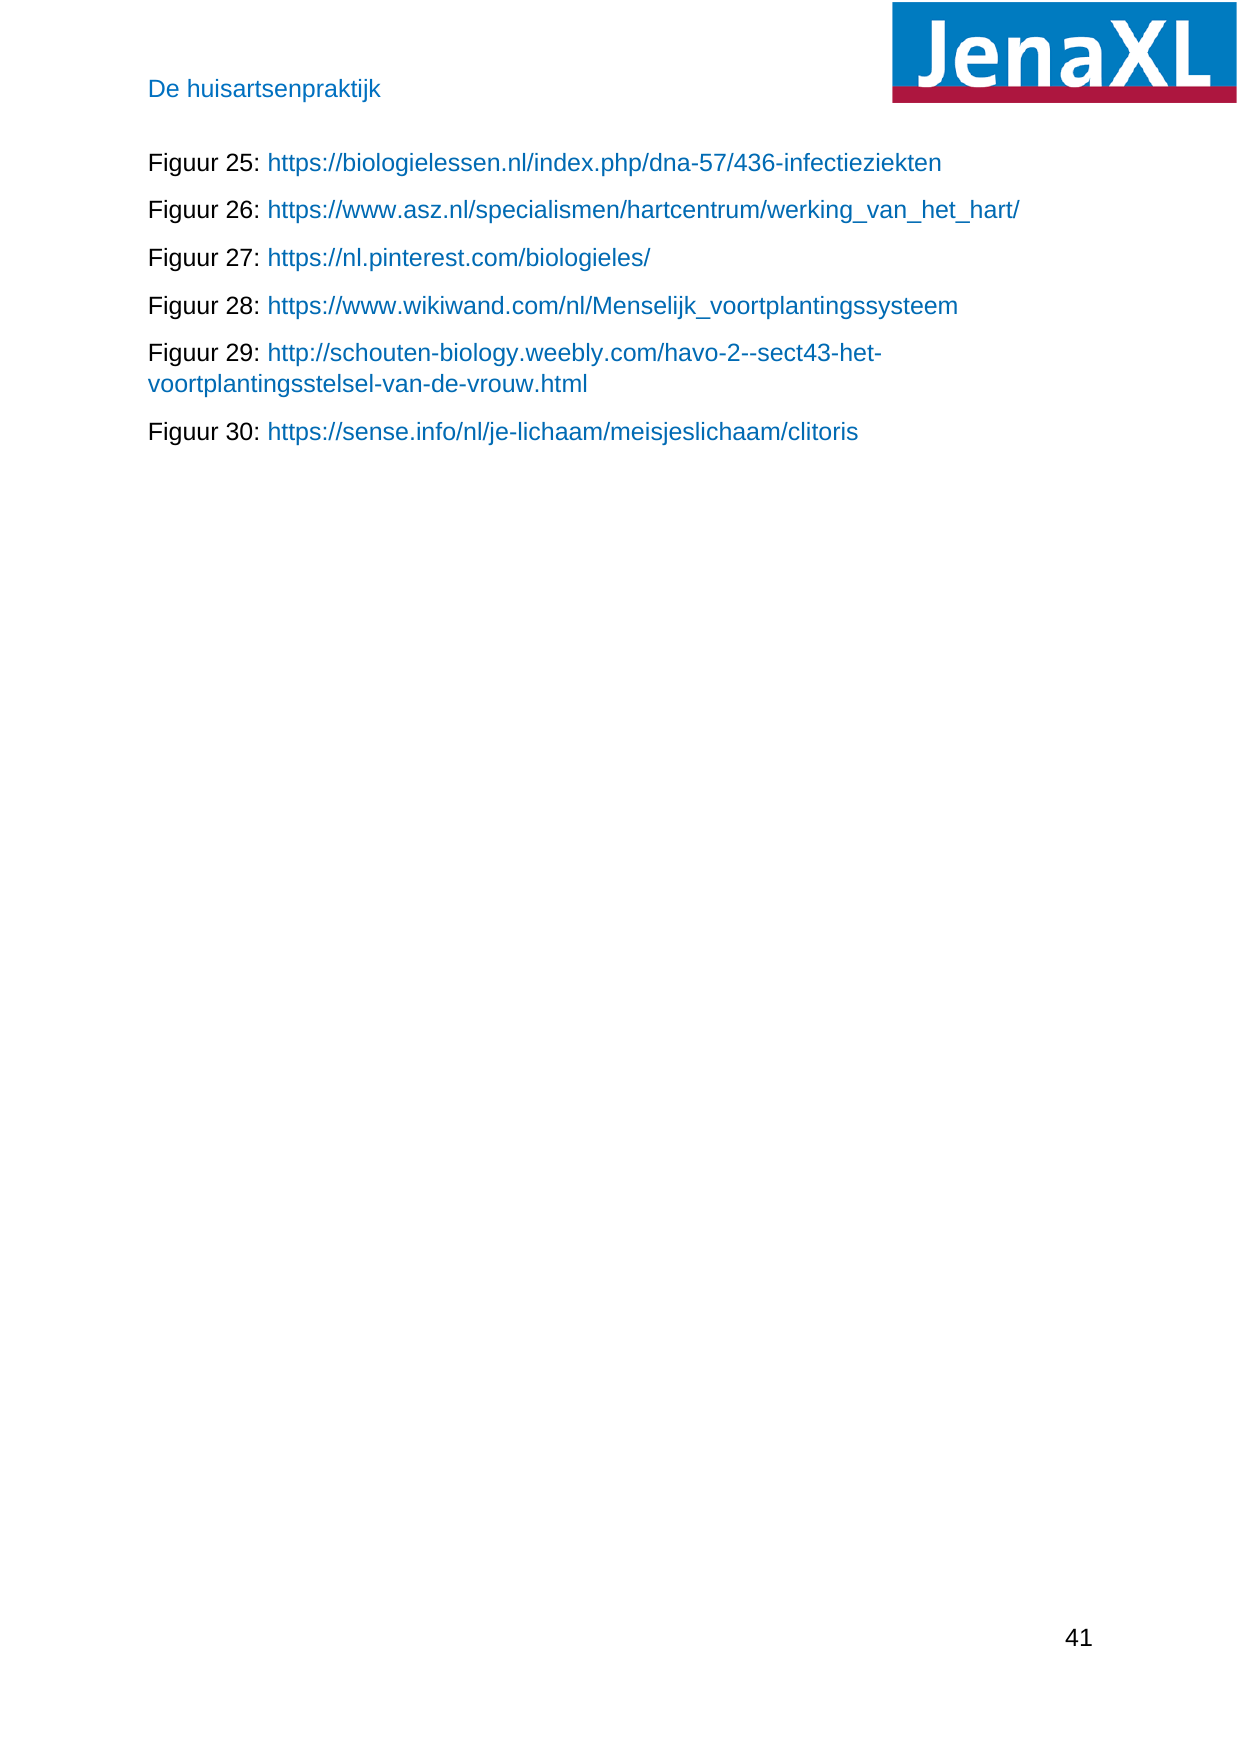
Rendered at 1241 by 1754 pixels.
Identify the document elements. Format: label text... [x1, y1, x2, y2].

text Figuur 29: http://schouten-biology.weebly.com/havo-2--sect43-het-voortplantingsstelsel-van-de-vrouw.html [148, 338, 1093, 398]
text Figuur 30: https://sense.info/nl/je-lichaam/meisjeslichaam/clitoris [148, 417, 1093, 446]
picture [892, 2, 1237, 103]
text Figuur 28: https://www.wikiwand.com/nl/Menselijk_voortplantingssysteem [148, 291, 1093, 319]
text Figuur 25: https://biologielessen.nl/index.php/dna-57/436-infectieziekten [148, 148, 1093, 176]
text Figuur 26: https://www.asz.nl/specialismen/hartcentrum/werking_van_het_hart/ [148, 195, 1093, 224]
text Figuur 27: https://nl.pinterest.com/biologieles/ [148, 243, 1093, 272]
